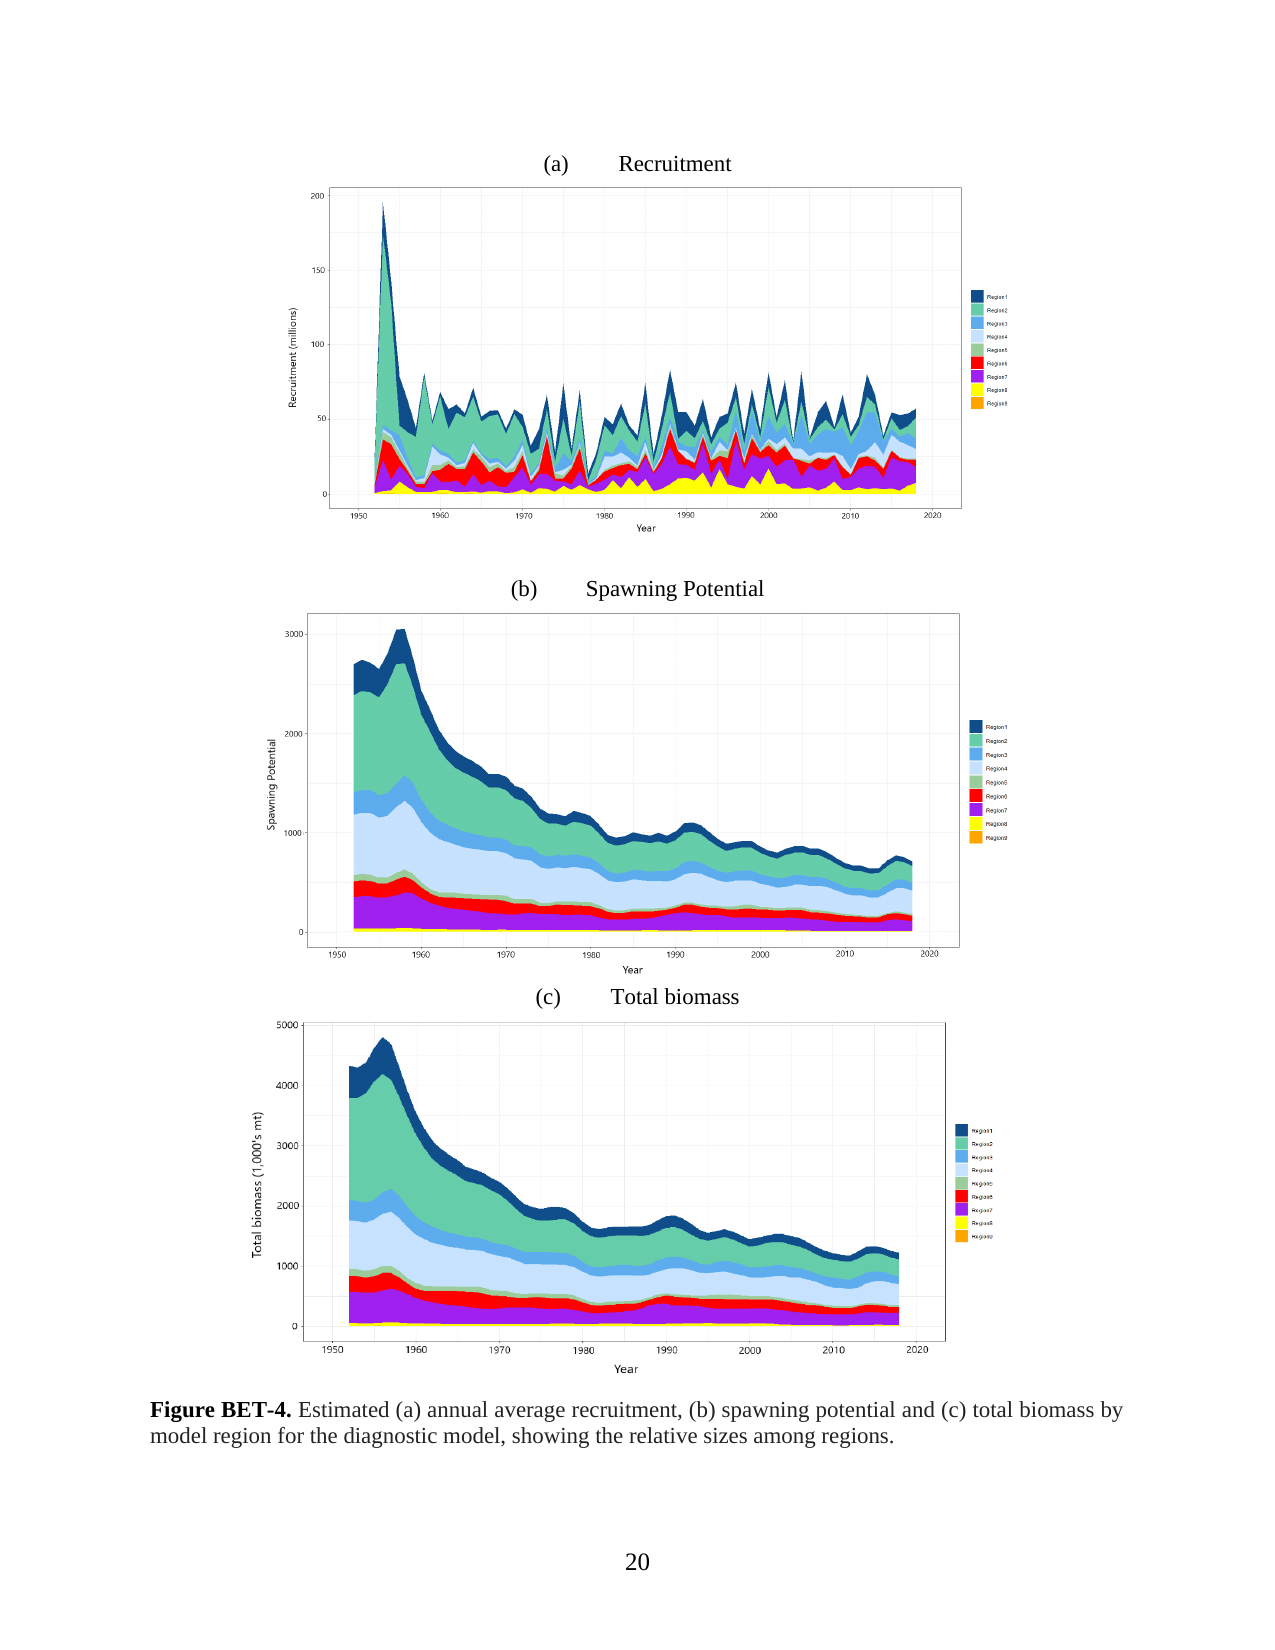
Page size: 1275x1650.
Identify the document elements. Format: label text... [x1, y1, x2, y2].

list Total biomass [150, 983, 1125, 1009]
list Recruitment [150, 150, 1125, 176]
text Figure BET-4. Estimated (a) annual average recruitment, (b) spawning potential and (c) total biomass by model region for the diagnostic model, showing the relative sizes among regions. [150, 1396, 1125, 1449]
picture [262, 176, 1013, 573]
picture [239, 1009, 1036, 1396]
picture [259, 601, 1016, 986]
